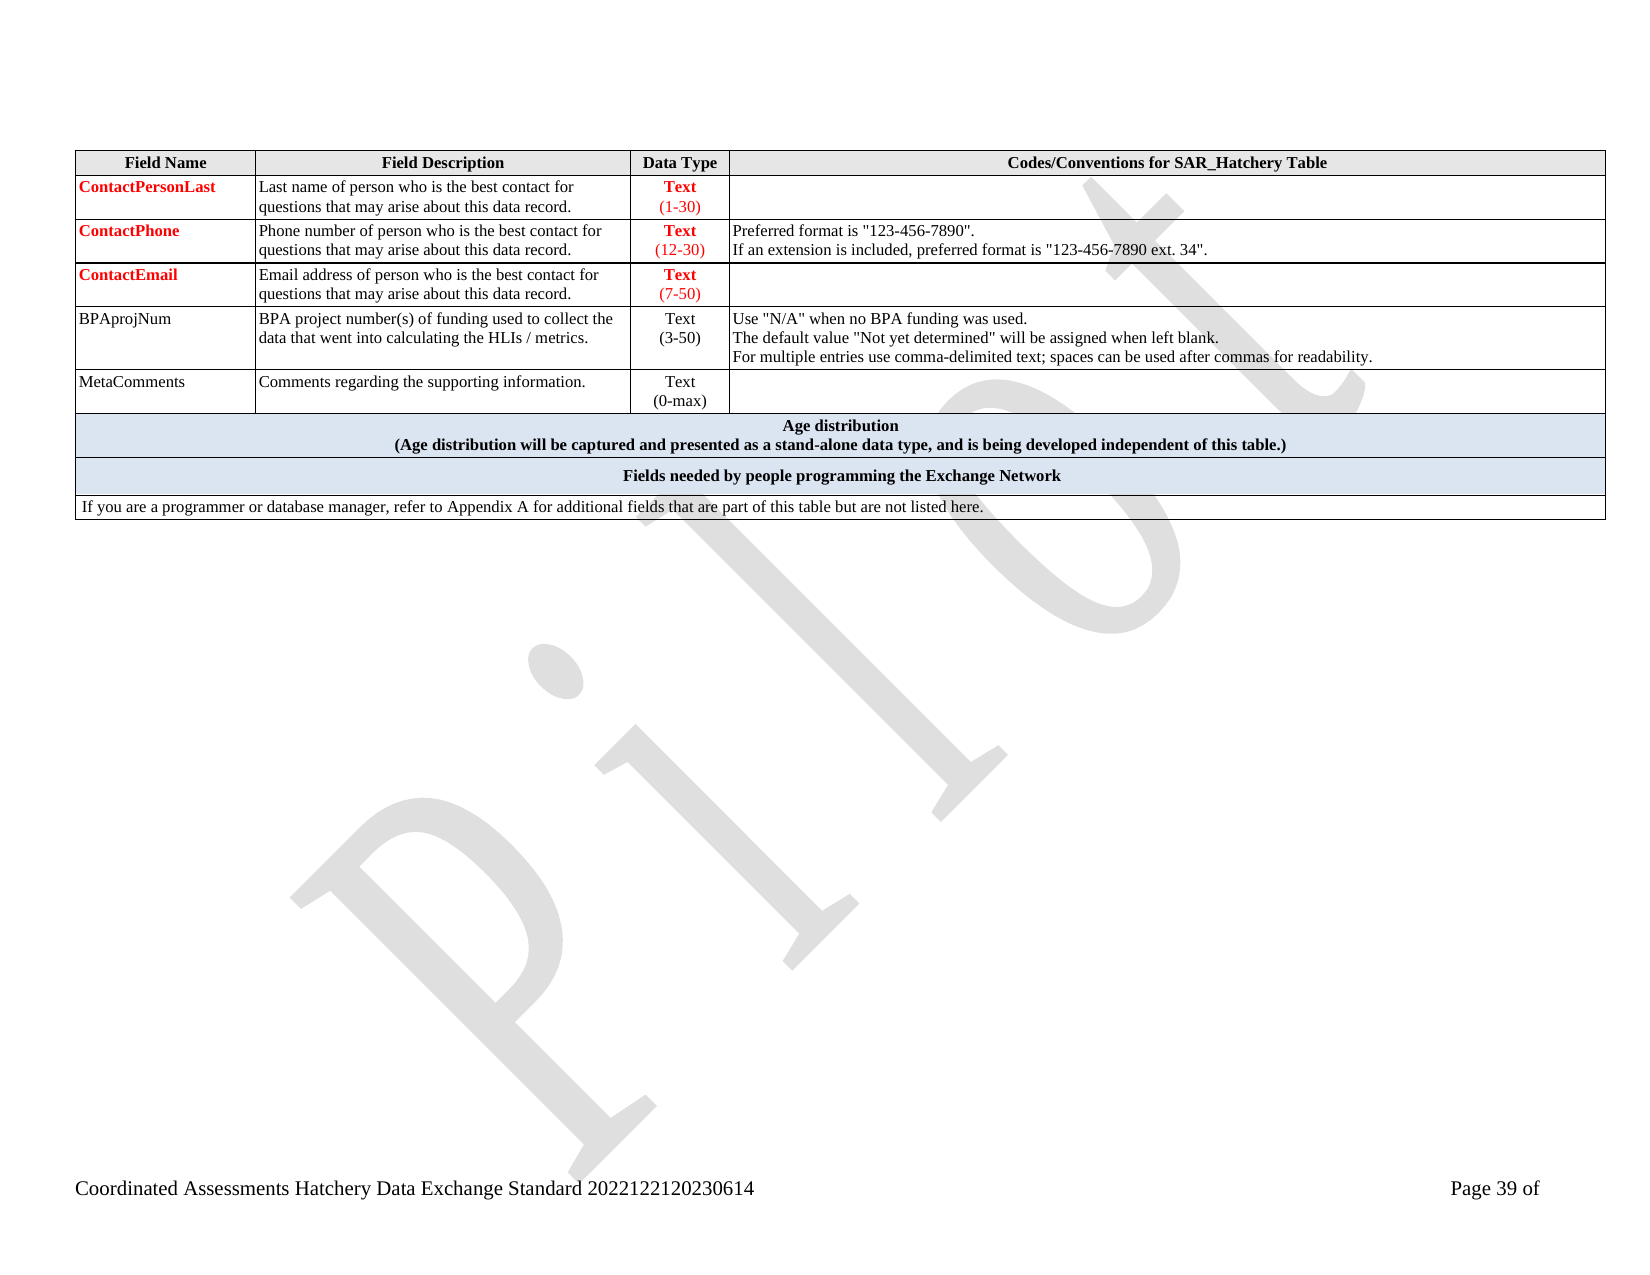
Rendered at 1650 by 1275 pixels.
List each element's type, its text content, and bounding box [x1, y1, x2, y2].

table_cell ContactPersonLast [76, 176, 255, 218]
table_cell Use "N/A" when no BPA funding was used. The default value "Not yet determined" will be assigned when left blank. For multiple entries use comma-delimited text; spaces can be used after commas for readability. [730, 307, 1605, 369]
table_cell Text (7-50) [631, 264, 729, 306]
table_cell MetaComments [76, 370, 255, 413]
table_cell Last name of person who is the best contact for questions that may arise about this data record. [256, 176, 630, 218]
table_header Field Name [76, 151, 255, 175]
table_header Field Description [256, 151, 630, 175]
table_header Codes/Conventions for SAR_Hatchery Table [730, 151, 1605, 175]
table_header Data Type [631, 151, 729, 175]
table_cell [730, 370, 1605, 413]
table_cell [730, 176, 1605, 218]
table_cell Text (3-50) [631, 307, 729, 369]
table_cell Phone number of person who is the best contact for questions that may arise about this data record. [256, 220, 630, 262]
table_cell BPA project number(s) of funding used to collect the data that went into calculating the HLIs / metrics. [256, 307, 630, 369]
table_cell [730, 264, 1605, 306]
table_cell Email address of person who is the best contact for questions that may arise about this data record. [256, 264, 630, 306]
table_cell Text (0-max) [631, 370, 729, 413]
table_cell Text (12-30) [631, 220, 729, 262]
table_cell ContactPhone [76, 220, 255, 262]
table_cell Preferred format is "123-456-7890". If an extension is included, preferred format is "123-456-7890 ext. 34". [730, 220, 1605, 262]
table_cell If you are a programmer or database manager, refer to Appendix A for additional fields that are part of this table but are not listed here. [76, 496, 1605, 519]
table_cell BPAprojNum [76, 307, 255, 369]
table_cell Fields needed by people programming the Exchange Network [76, 458, 1605, 494]
table_cell Age distribution (Age distribution will be captured and presented as a stand-alone data type, and is being developed independent of this table.) [76, 414, 1605, 457]
table_cell Text (1-30) [631, 176, 729, 218]
table_cell Comments regarding the supporting information. [256, 370, 630, 413]
table_cell ContactEmail [76, 264, 255, 306]
